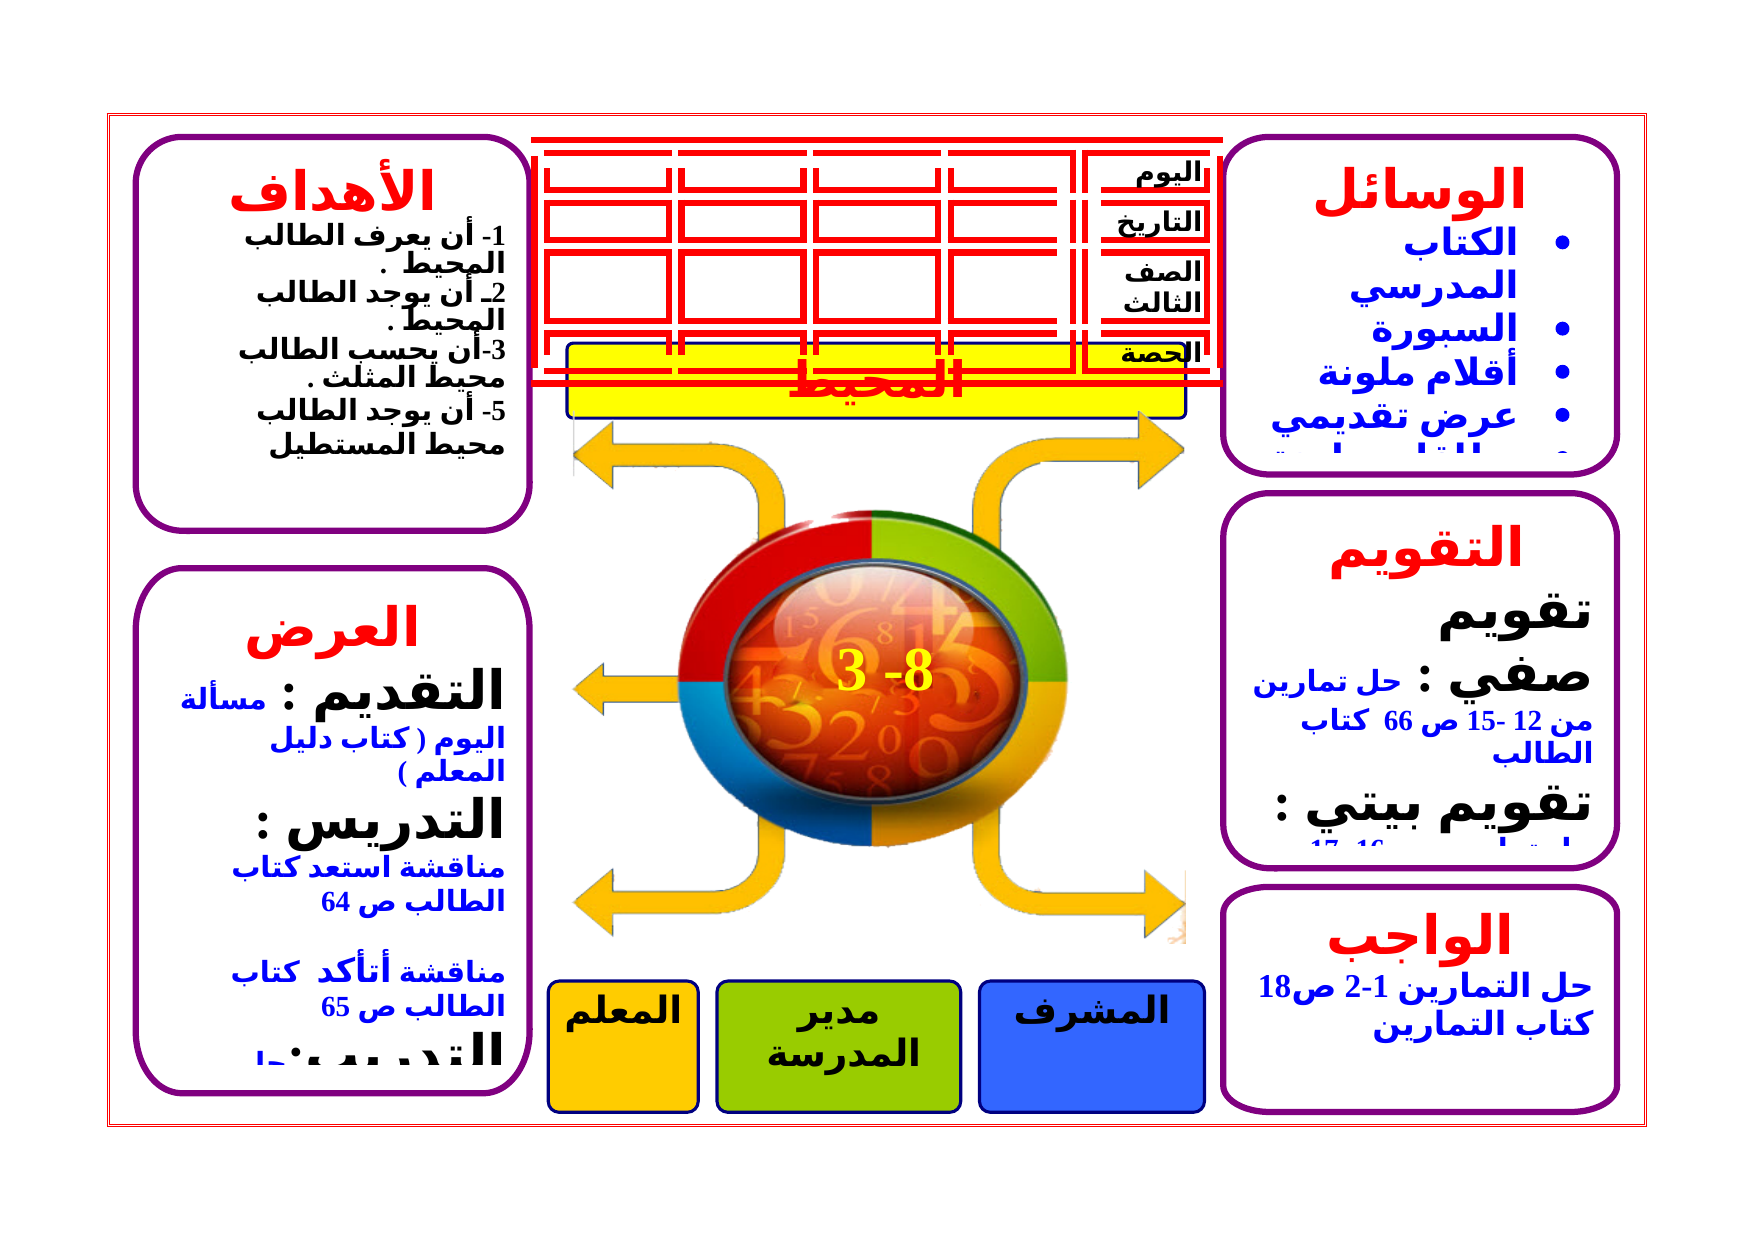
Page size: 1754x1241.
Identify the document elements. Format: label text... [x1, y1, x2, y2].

table_header [541, 143, 675, 187]
table_cell الصف الثالث [1079, 237, 1213, 318]
table_header اليوم [1079, 143, 1213, 187]
table_cell [541, 318, 675, 368]
table_header [810, 143, 944, 187]
table_cell [541, 187, 675, 237]
table_cell [675, 318, 810, 368]
table_cell [944, 187, 1079, 237]
table_cell [810, 237, 944, 318]
table_cell الحصة [1079, 318, 1213, 368]
picture [567, 399, 1186, 944]
table_cell التاريخ [1079, 187, 1213, 237]
table_cell [944, 318, 1079, 368]
table_cell [541, 237, 675, 318]
table_cell [675, 187, 810, 237]
table_cell [675, 237, 810, 318]
table_cell [944, 237, 1079, 318]
table_header [944, 143, 1079, 187]
table_cell [810, 187, 944, 237]
table_cell [810, 318, 944, 368]
table_header [675, 143, 810, 187]
